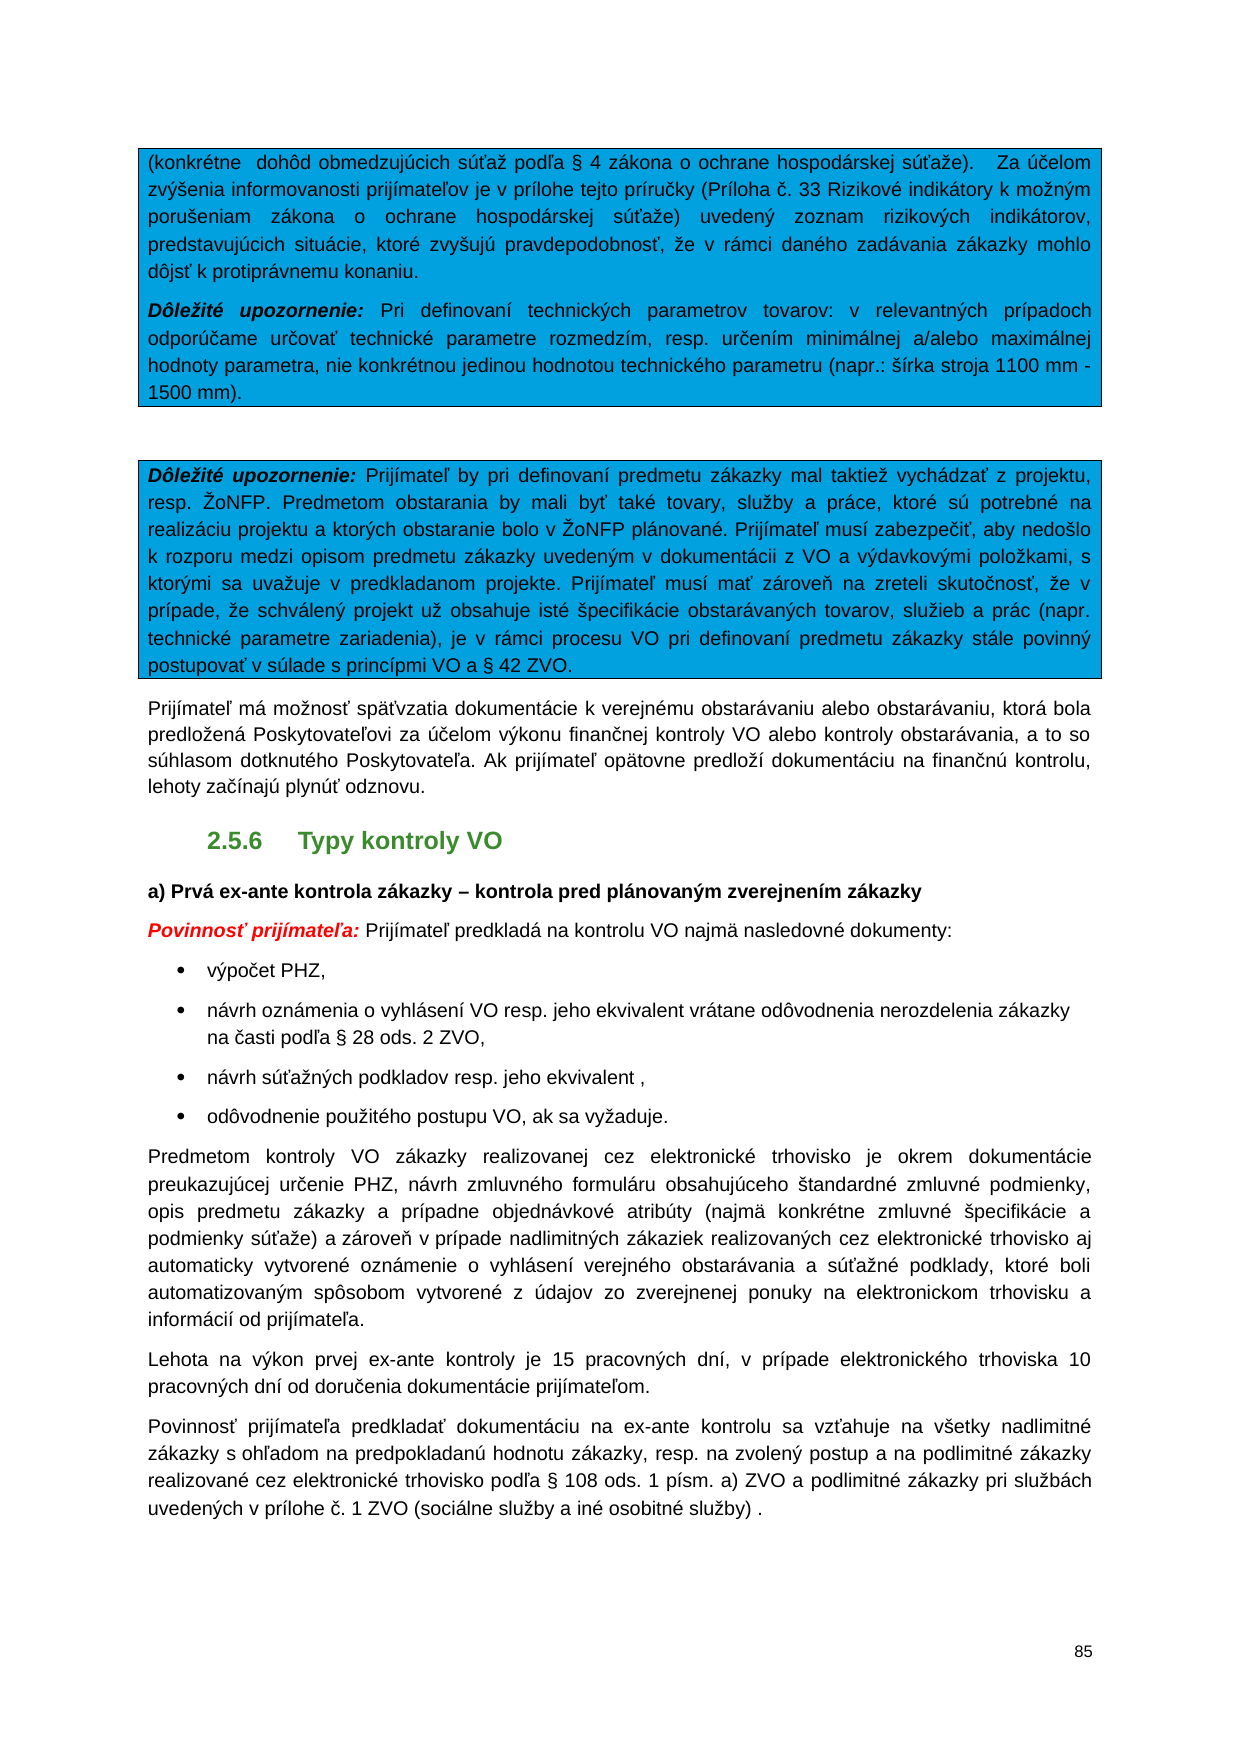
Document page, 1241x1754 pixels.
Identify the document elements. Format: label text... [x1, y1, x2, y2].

text a) Prvá ex-ante kontrola zákazky – kontrola pred plánovaným zverejnením zákazky [148, 879, 1092, 902]
text Dôležité upozornenie: Pri definovaní technických parametrov tovarov: v relevantných prípadoch odporúčame určovať technické parametre rozmedzím, resp. určením minimálnej a/alebo maximálnej hodnoty parametra, nie konkrétnou jedinou hodnotou technického parametru (napr.: šírka stroja 1100 mm - 1500 mm). [139, 296, 1101, 406]
text výpočet PHZ, [177, 959, 1092, 982]
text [139, 149, 1101, 282]
text Lehota na výkon prvej ex-ante kontroly je 15 pracovných dní, v prípade elektronického trhoviska 10 pracovných dní od doručenia dokumentácie prijímateľom. [148, 1348, 1092, 1398]
text Dôležité upozornenie: Prijímateľ by pri definovaní predmetu zákazky mal taktiež vychádzať z projektu, resp. ŽoNFP. Predmetom obstarania by mali byť také tovary, služby a práce, ktoré sú potrebné na realizáciu projektu a ktorých obstaranie bolo v ŽoNFP plánované. Prijímateľ musí zabezpečiť, aby nedošlo k rozporu medzi opisom predmetu zákazky uvedeným v dokumentácii z VO a výdavkovými položkami, s ktorými sa uvažuje v predkladanom projekte. Prijímateľ musí mať zároveň na zreteli skutočnosť, že v prípade, že schválený projekt už obsahuje isté špecifikácie obstarávaných tovarov, služieb a prác (napr. technické parametre zariadenia), je v rámci procesu VO pri definovaní predmetu zákazky stále povinný postupovať v súlade s princípmi VO a § 42 ZVO. [139, 461, 1101, 678]
text odôvodnenie použitého postupu VO, ak sa vyžaduje. [177, 1105, 1092, 1128]
text Predmetom kontroly VO zákazky realizovanej cez elektronické trhovisko je okrem dokumentácie preukazujúcej určenie PHZ, návrh zmluvného formuláru obsahujúceho štandardné zmluvné podmienky, opis predmetu zákazky a prípadne objednávkové atribúty (najmä konkrétne zmluvné špecifikácie a podmienky súťaže) a zároveň v prípade nadlimitných zákaziek realizovaných cez elektronické trhovisko aj automaticky vytvorené oznámenie o vyhlásení verejného obstarávania a súťažné podklady, ktoré boli automatizovaným spôsobom vytvorené z údajov zo zverejnenej ponuky na elektronickom trhovisku a informácií od prijímateľa. [148, 1145, 1092, 1331]
subtitle Typy kontroly VO [207, 826, 1092, 854]
text Povinnosť prijímateľa: Prijímateľ predkladá na kontrolu VO najmä nasledovné dokumenty: [148, 919, 1092, 942]
text Prijímateľ má možnosť späťvzatia dokumentácie k verejnému obstarávaniu alebo obstarávaniu, ktorá bola predložená Poskytovateľovi za účelom výkonu finančnej kontroly VO alebo kontroly obstarávania, a to so súhlasom dotknutého Poskytovateľa. Ak prijímateľ opätovne predloží dokumentáciu na finančnú kontrolu, lehoty začínajú plynúť odznovu. [148, 697, 1092, 797]
text návrh oznámenia o vyhlásení VO resp. jeho ekvivalent vrátane odôvodnenia nerozdelenia zákazky na časti podľa § 28 ods. 2 ZVO, [177, 999, 1092, 1049]
text návrh súťažných podkladov resp. jeho ekvivalent , [177, 1066, 1092, 1088]
text Povinnosť prijímateľa predkladať dokumentáciu na ex-ante kontrolu sa vzťahuje na všetky nadlimitné zákazky s ohľadom na predpokladanú hodnotu zákazky, resp. na zvolený postup a na podlimitné zákazky realizované cez elektronické trhovisko podľa § 108 ods. 1 písm. a) ZVO a podlimitné zákazky pri službách uvedených v prílohe č. 1 ZVO (sociálne služby a iné osobitné služby) . [148, 1415, 1092, 1519]
